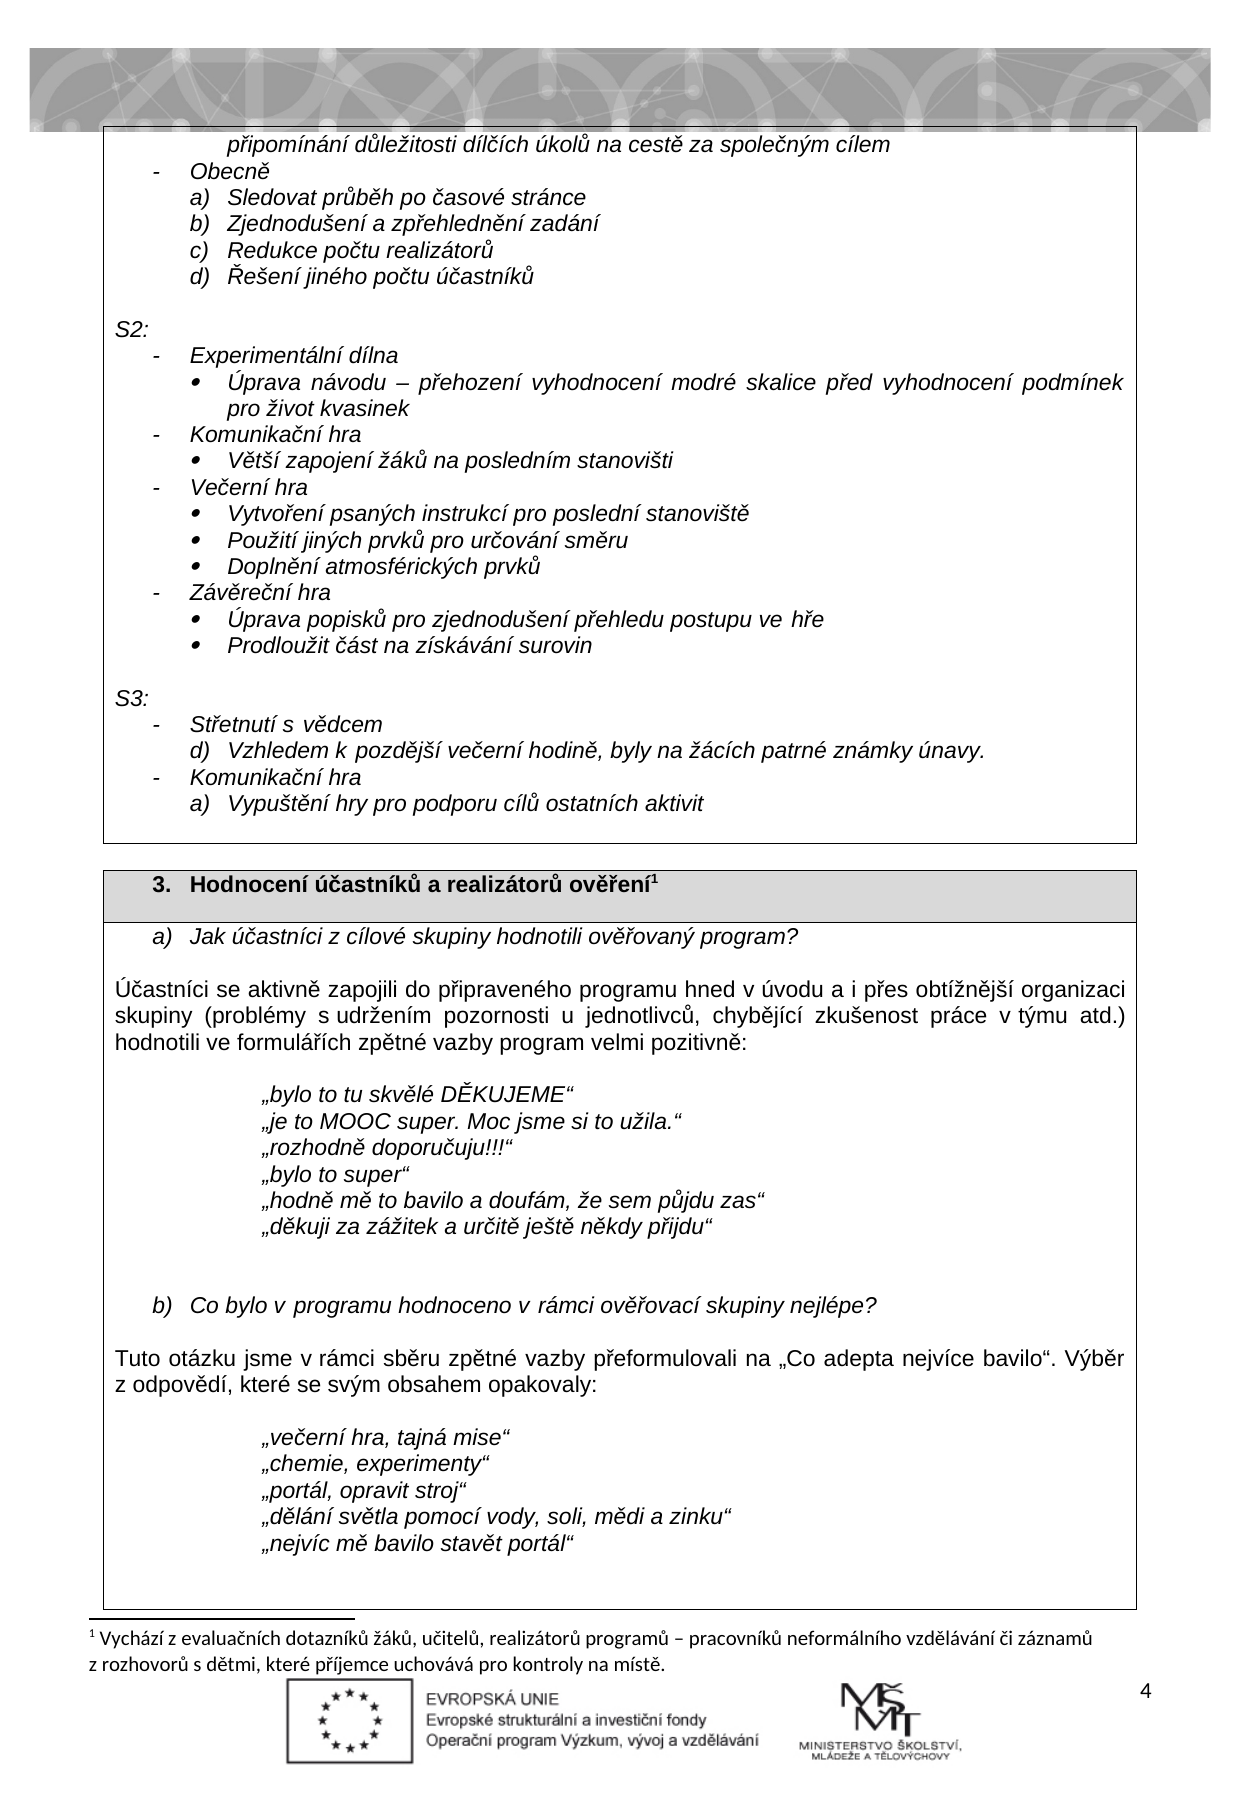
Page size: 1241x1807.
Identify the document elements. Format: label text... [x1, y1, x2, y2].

table_header Hodnocení účastníků a realizátorů ověření [104, 871, 1136, 922]
picture [241, 1637, 999, 1806]
